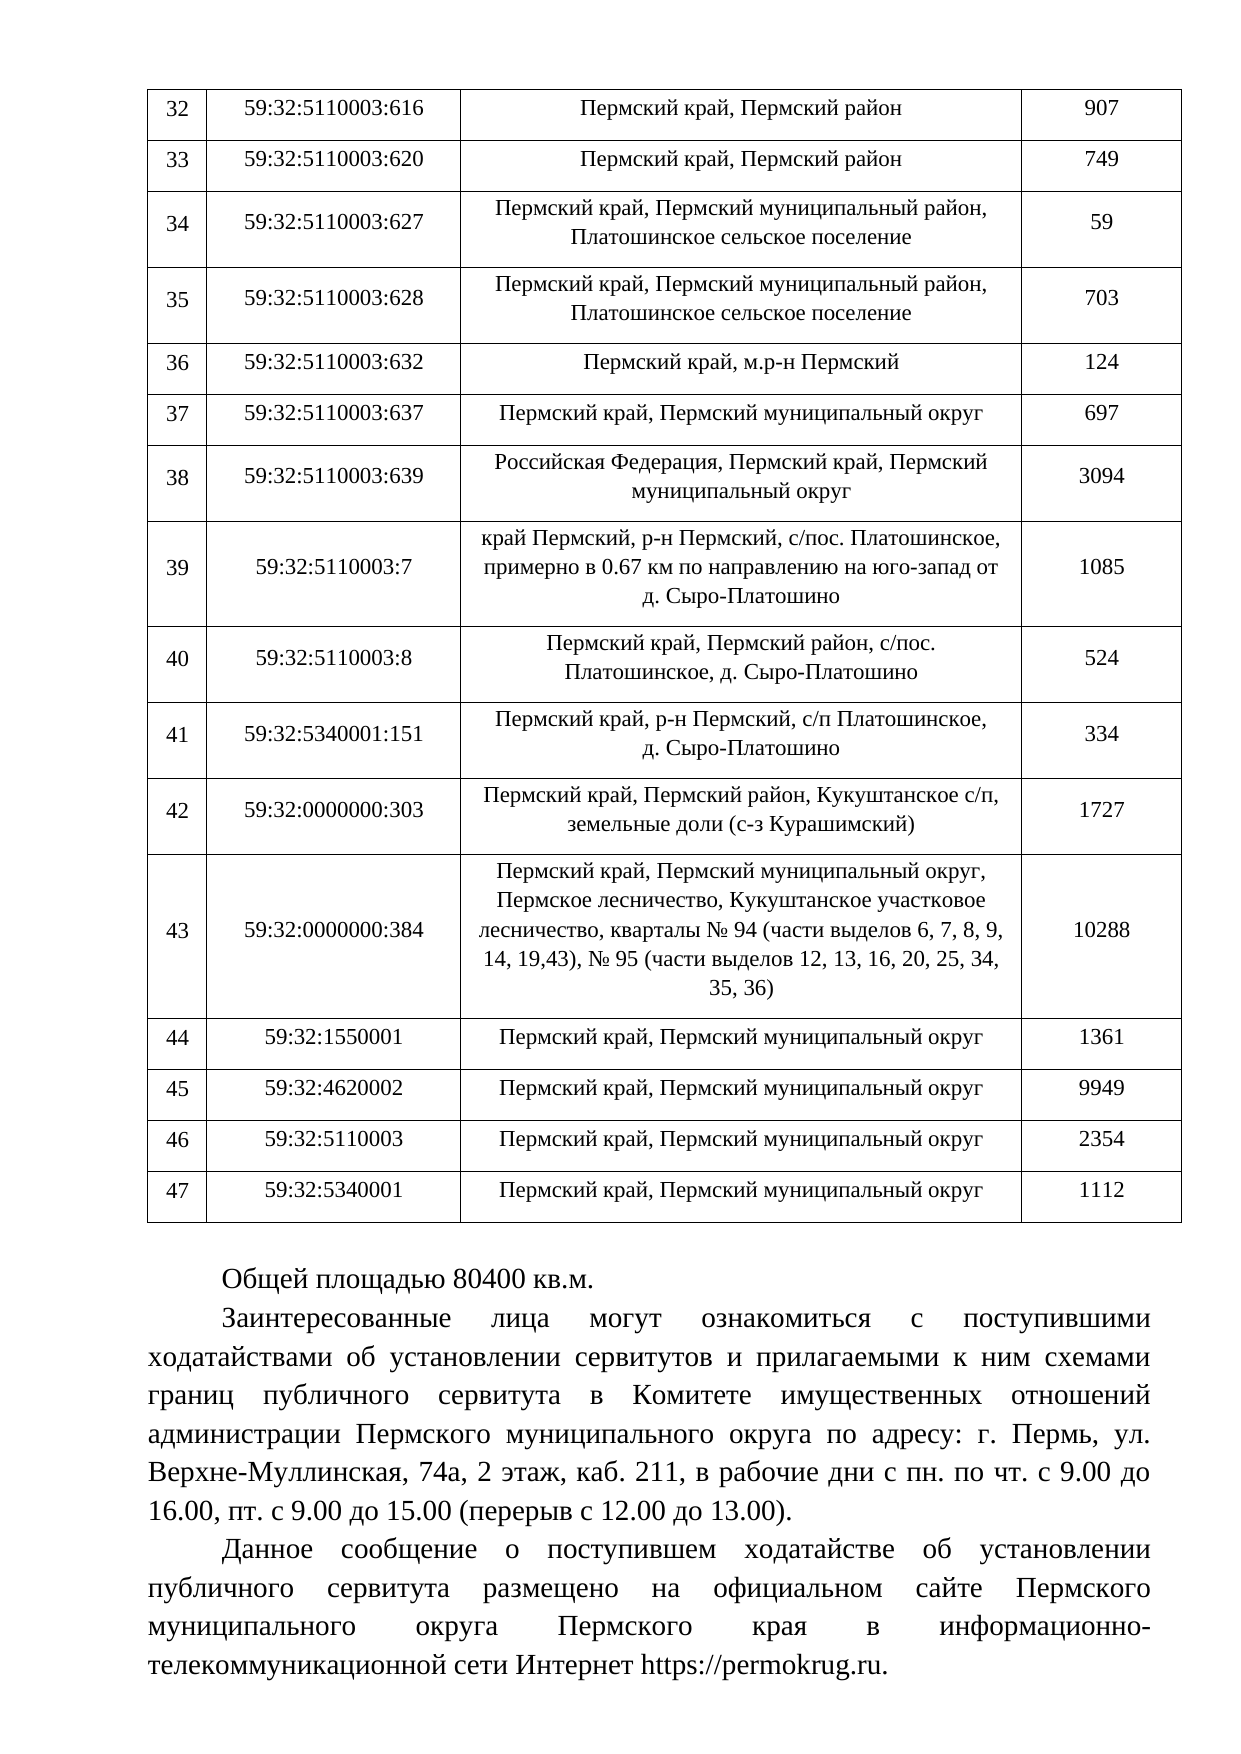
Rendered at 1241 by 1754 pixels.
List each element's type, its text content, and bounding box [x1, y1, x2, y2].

table_cell 59:32:0000000:303 [207, 779, 460, 854]
table_cell 33 [148, 141, 206, 191]
table_cell Пермский край, Пермский муниципальный округ [461, 395, 1021, 445]
table_cell 1085 [1022, 522, 1181, 626]
table_cell Пермский край, Пермский район, с/пос. Платошинское, д. Сыро-Платошино [461, 627, 1021, 702]
text Заинтересованные лица могут ознакомиться с поступившими ходатайствами об установлении сервитутов и прилагаемыми к ним схемами границ публичного сервитута в Комитете имущественных отношений администрации Пермского муниципального округа по адресу: г. Пермь, ул. Верхне-Муллинская, 74а, 2 этаж, каб. 211, в рабочие дни с пн. по чт. с 9.00 до 16.00, пт. с 9.00 до 15.00 (перерыв с 12.00 до 13.00). [148, 1300, 1152, 1526]
table_cell 59:32:1550001 [207, 1019, 460, 1069]
table_cell 59:32:5110003:637 [207, 395, 460, 445]
table_cell 3094 [1022, 446, 1181, 521]
table_cell 1727 [1022, 779, 1181, 854]
table_cell 36 [148, 344, 206, 394]
table_cell Пермский край, р-н Пермский, с/п Платошинское, д. Сыро-Платошино [461, 703, 1021, 778]
table_cell 43 [148, 855, 206, 1018]
table_cell 59:32:5110003:632 [207, 344, 460, 394]
table_cell 47 [148, 1172, 206, 1222]
table_cell 37 [148, 395, 206, 445]
table_cell 9949 [1022, 1070, 1181, 1120]
table_cell Пермский край, Пермский муниципальный округ, Пермское лесничество, Кукуштанское участковое лесничество, кварталы № 94 (части выделов 6, 7, 8, 9, 14, 19,43), № 95 (части выделов 12, 13, 16, 20, 25, 34, 35, 36) [461, 855, 1021, 1018]
table_cell Пермский край, Пермский район, Кукуштанское с/п, земельные доли (с-з Курашимский) [461, 779, 1021, 854]
table_cell 59:32:5340001:151 [207, 703, 460, 778]
table_cell 32 [148, 90, 206, 140]
table_cell 697 [1022, 395, 1181, 445]
table_cell 42 [148, 779, 206, 854]
table_cell 524 [1022, 627, 1181, 702]
text Данное сообщение о поступившем ходатайстве об установлении публичного сервитута размещено на официальном сайте Пермского муниципального округа Пермского края в информационно-телекоммуникационной сети Интернет https://permokrug.ru. [148, 1531, 1152, 1681]
table_cell 59:32:5110003:8 [207, 627, 460, 702]
table_cell 749 [1022, 141, 1181, 191]
table_cell 59 [1022, 192, 1181, 267]
table_cell 59:32:5110003:628 [207, 268, 460, 343]
table_cell 10288 [1022, 855, 1181, 1018]
table_cell 59:32:5110003:627 [207, 192, 460, 267]
table_cell Пермский край, Пермский район [461, 141, 1021, 191]
table_cell 334 [1022, 703, 1181, 778]
table_cell 59:32:5340001 [207, 1172, 460, 1222]
table_cell 59:32:5110003 [207, 1121, 460, 1171]
table_cell 124 [1022, 344, 1181, 394]
table_cell 2354 [1022, 1121, 1181, 1171]
table_cell 34 [148, 192, 206, 267]
table_cell Пермский край, Пермский район [461, 90, 1021, 140]
table_cell 703 [1022, 268, 1181, 343]
table_cell 35 [148, 268, 206, 343]
table_cell 907 [1022, 90, 1181, 140]
table_cell 1112 [1022, 1172, 1181, 1222]
table_cell Пермский край, Пермский муниципальный округ [461, 1172, 1021, 1222]
table_cell 41 [148, 703, 206, 778]
table_cell 59:32:0000000:384 [207, 855, 460, 1018]
table_cell Пермский край, Пермский муниципальный район, Платошинское сельское поселение [461, 268, 1021, 343]
table_cell 44 [148, 1019, 206, 1069]
table_cell Пермский край, Пермский муниципальный район, Платошинское сельское поселение [461, 192, 1021, 267]
table_cell 45 [148, 1070, 206, 1120]
table_cell край Пермский, р-н Пермский, с/пос. Платошинское, примерно в 0.67 км по направлению на юго-запад от д. Сыро-Платошино [461, 522, 1021, 626]
table_cell Пермский край, Пермский муниципальный округ [461, 1121, 1021, 1171]
table_cell 39 [148, 522, 206, 626]
table_cell 59:32:5110003:616 [207, 90, 460, 140]
table_cell 46 [148, 1121, 206, 1171]
table_cell Пермский край, Пермский муниципальный округ [461, 1019, 1021, 1069]
table_cell Пермский край, м.р-н Пермский [461, 344, 1021, 394]
table_cell 59:32:5110003:639 [207, 446, 460, 521]
table_cell 1361 [1022, 1019, 1181, 1069]
table_cell Российская Федерация, Пермский край, Пермский муниципальный округ [461, 446, 1021, 521]
table_cell Пермский край, Пермский муниципальный округ [461, 1070, 1021, 1120]
table_cell 59:32:5110003:620 [207, 141, 460, 191]
text Общей площадью 80400 кв.м. [148, 1262, 1152, 1295]
table_cell 59:32:4620002 [207, 1070, 460, 1120]
table_cell 59:32:5110003:7 [207, 522, 460, 626]
table_cell 38 [148, 446, 206, 521]
table_cell 40 [148, 627, 206, 702]
